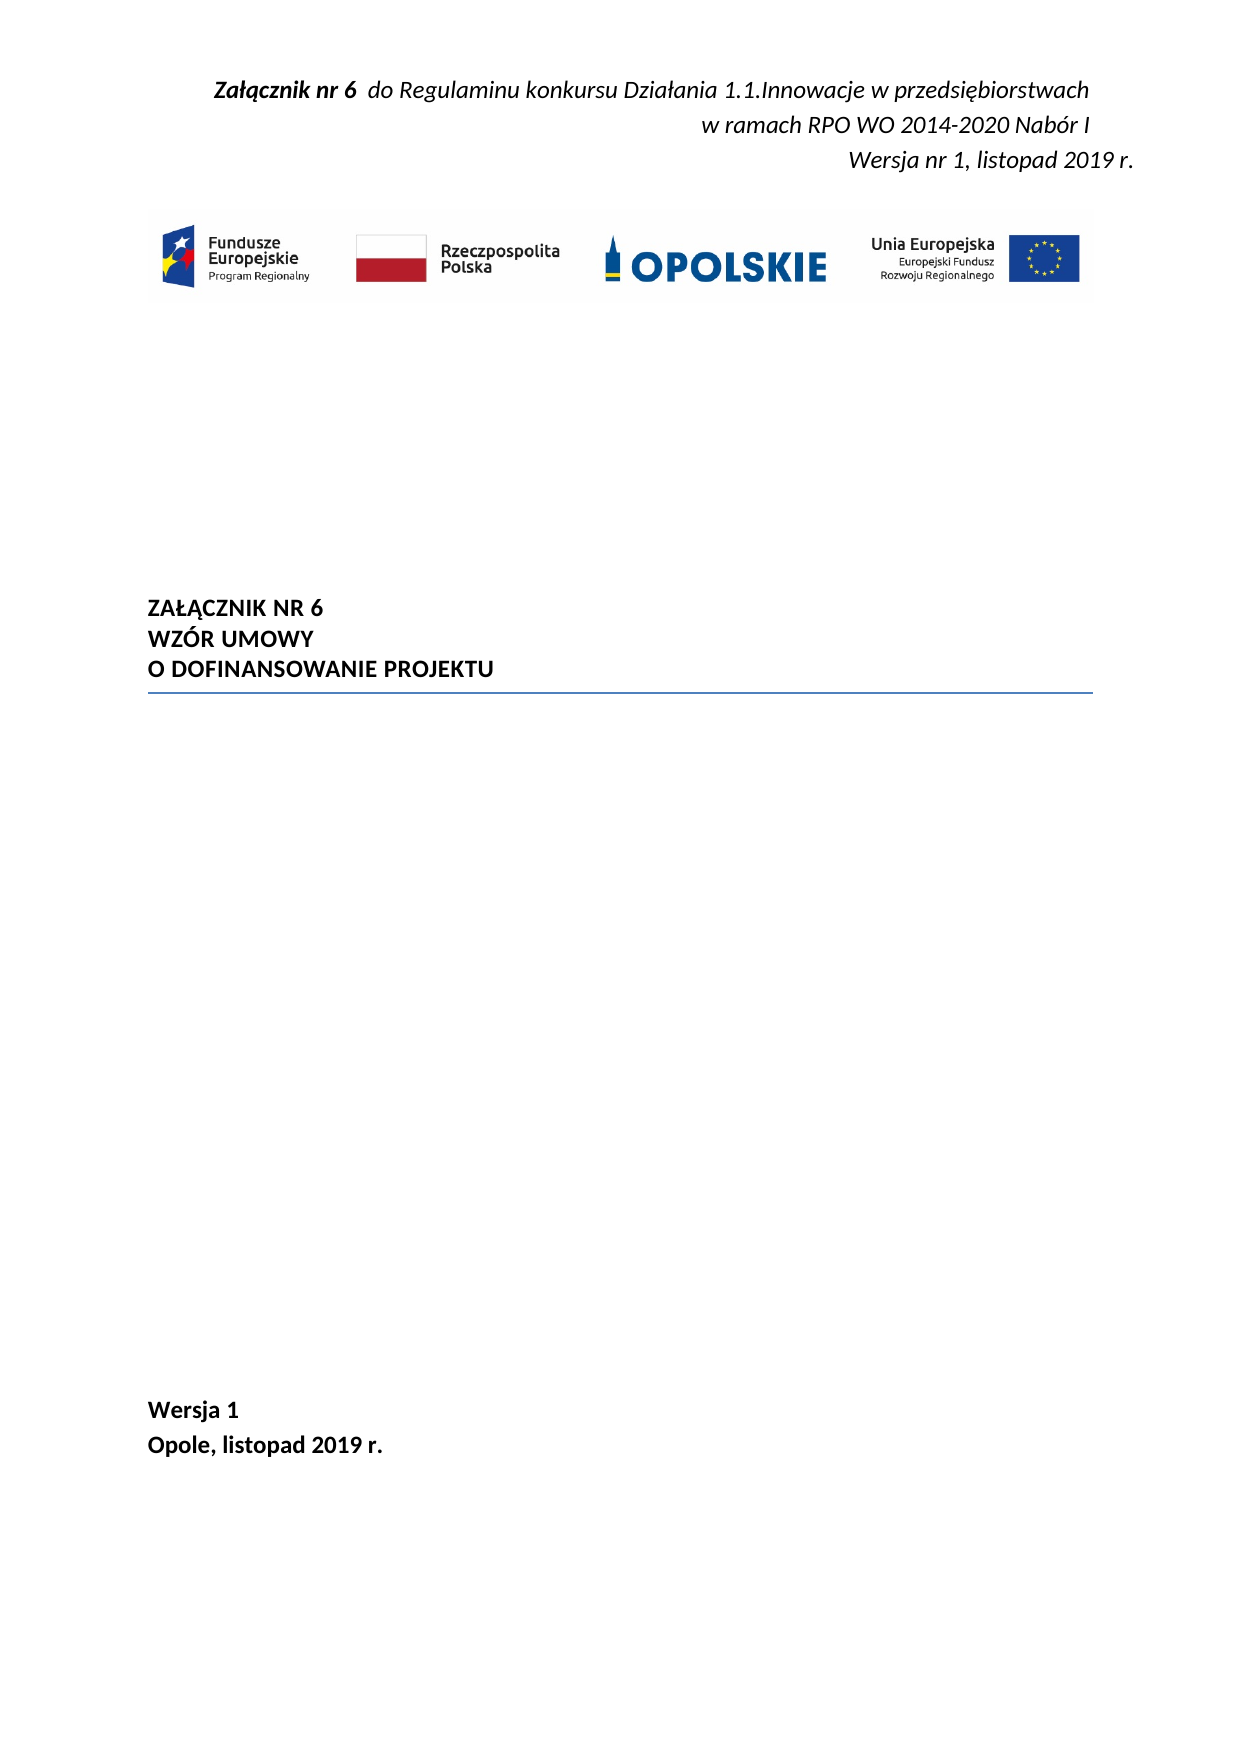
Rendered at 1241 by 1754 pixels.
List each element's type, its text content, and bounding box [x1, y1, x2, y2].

text Opole, listopad 2019 r. [148, 1429, 1093, 1460]
picture [147, 209, 1095, 303]
title O DOFINANSOWANIE PROJEKTU [148, 654, 1093, 692]
title ZAŁĄCZNIK NR 6 [148, 593, 1093, 623]
title WZÓR UMOWY [148, 623, 1093, 654]
text Wersja 1 [148, 1394, 1093, 1425]
